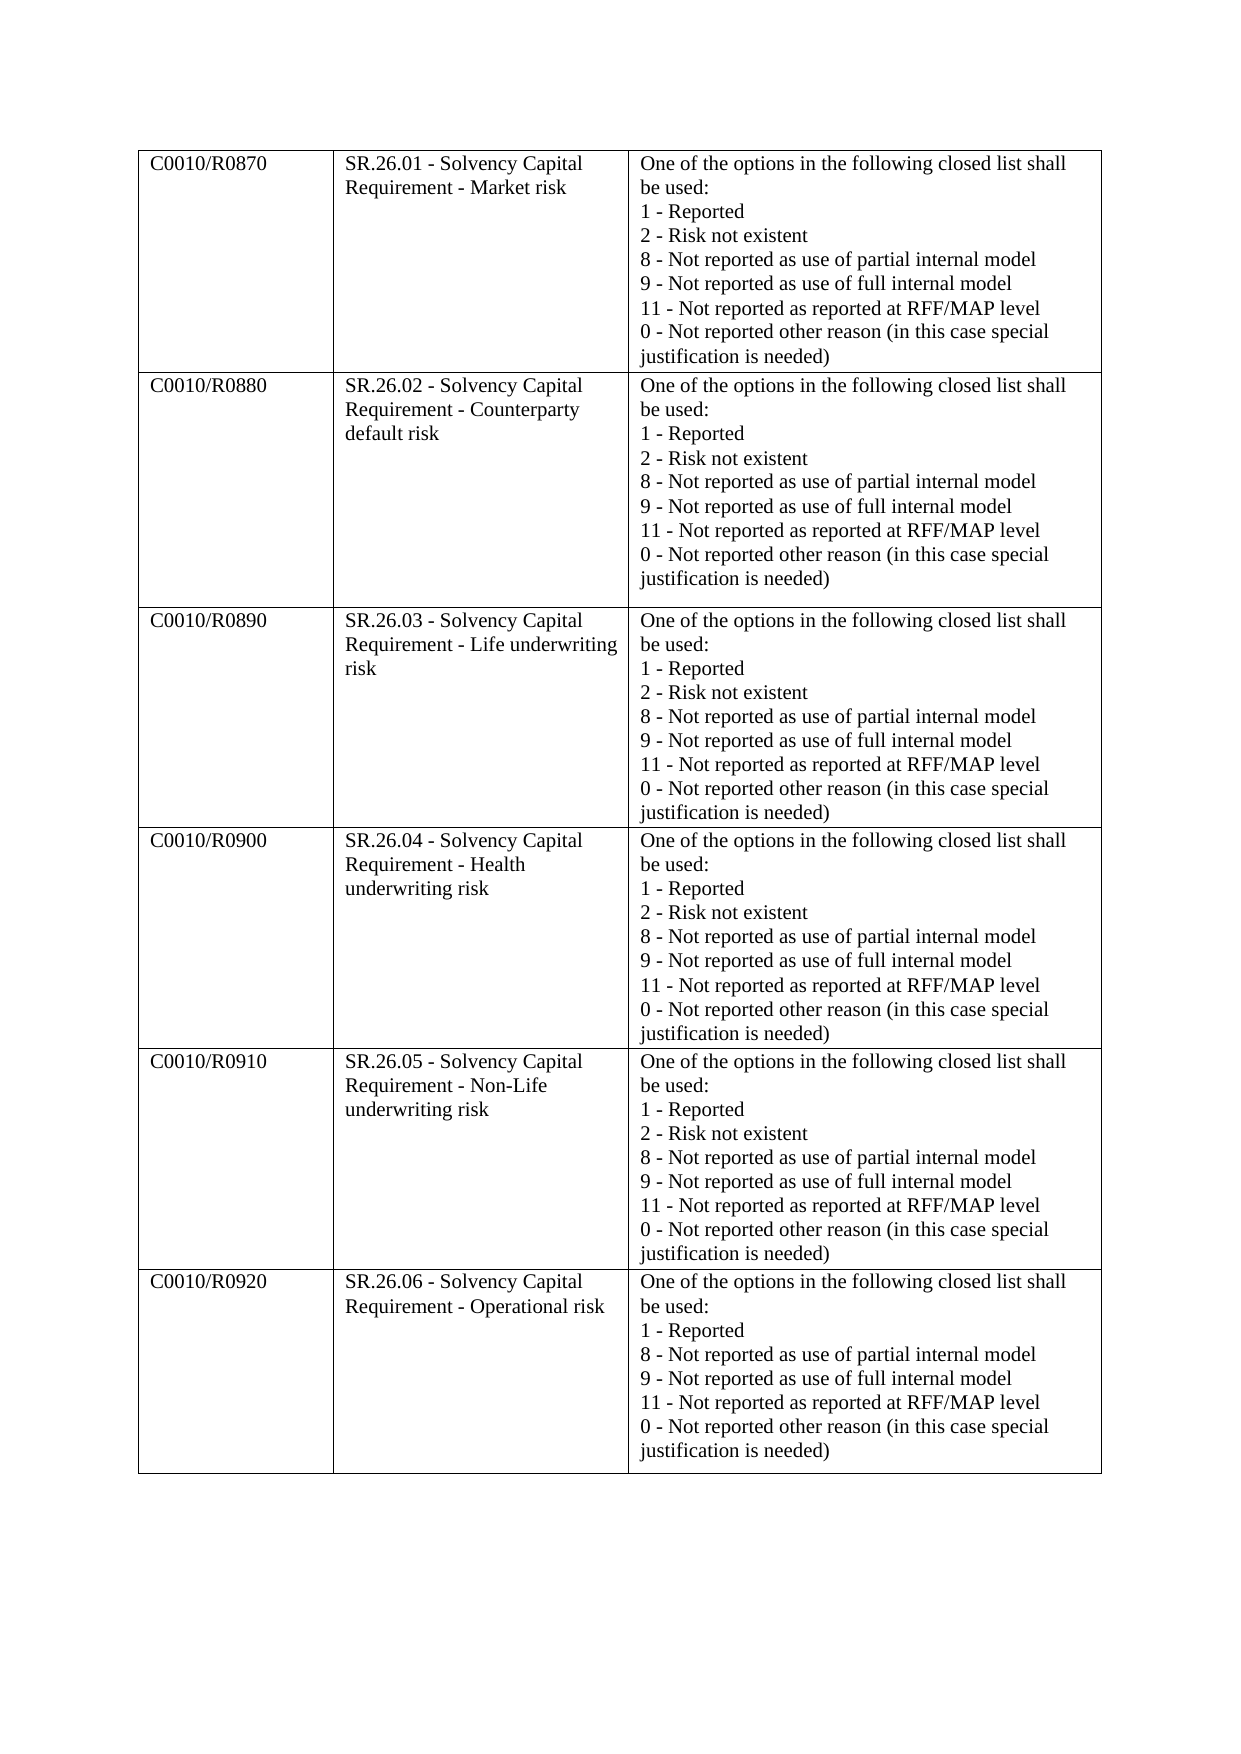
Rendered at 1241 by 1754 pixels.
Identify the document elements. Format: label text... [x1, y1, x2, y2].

table_cell SR.26.01 - Solvency Capital Requirement - Market risk [334, 151, 628, 372]
table_cell SR.26.02 - Solvency Capital Requirement - Counterparty default risk [334, 373, 628, 607]
table_cell C0010/R0920 [139, 1270, 333, 1473]
table_cell SR.26.05 - Solvency Capital Requirement - Non-Life underwriting risk [334, 1049, 628, 1268]
table_cell C0010/R0910 [139, 1049, 333, 1268]
table_cell C0010/R0880 [139, 373, 333, 607]
table_cell C0010/R0890 [139, 608, 333, 827]
table_cell One of the options in the following closed list shall be used: 1 - Reported 8 - Not reported as use of partial internal model 9 - Not reported as use of full internal model 11 - Not reported as reported at RFF/MAP level 0 - Not reported other reason (in this case special justification is needed) [629, 1270, 1101, 1473]
table_cell C0010/R0900 [139, 828, 333, 1048]
table_cell SR.26.04 - Solvency Capital Requirement - Health underwriting risk [334, 828, 628, 1048]
table_cell C0010/R0870 [139, 151, 333, 372]
table_cell SR.26.03 - Solvency Capital Requirement - Life underwriting risk [334, 608, 628, 827]
table_cell SR.26.06 - Solvency Capital Requirement - Operational risk [334, 1270, 628, 1473]
